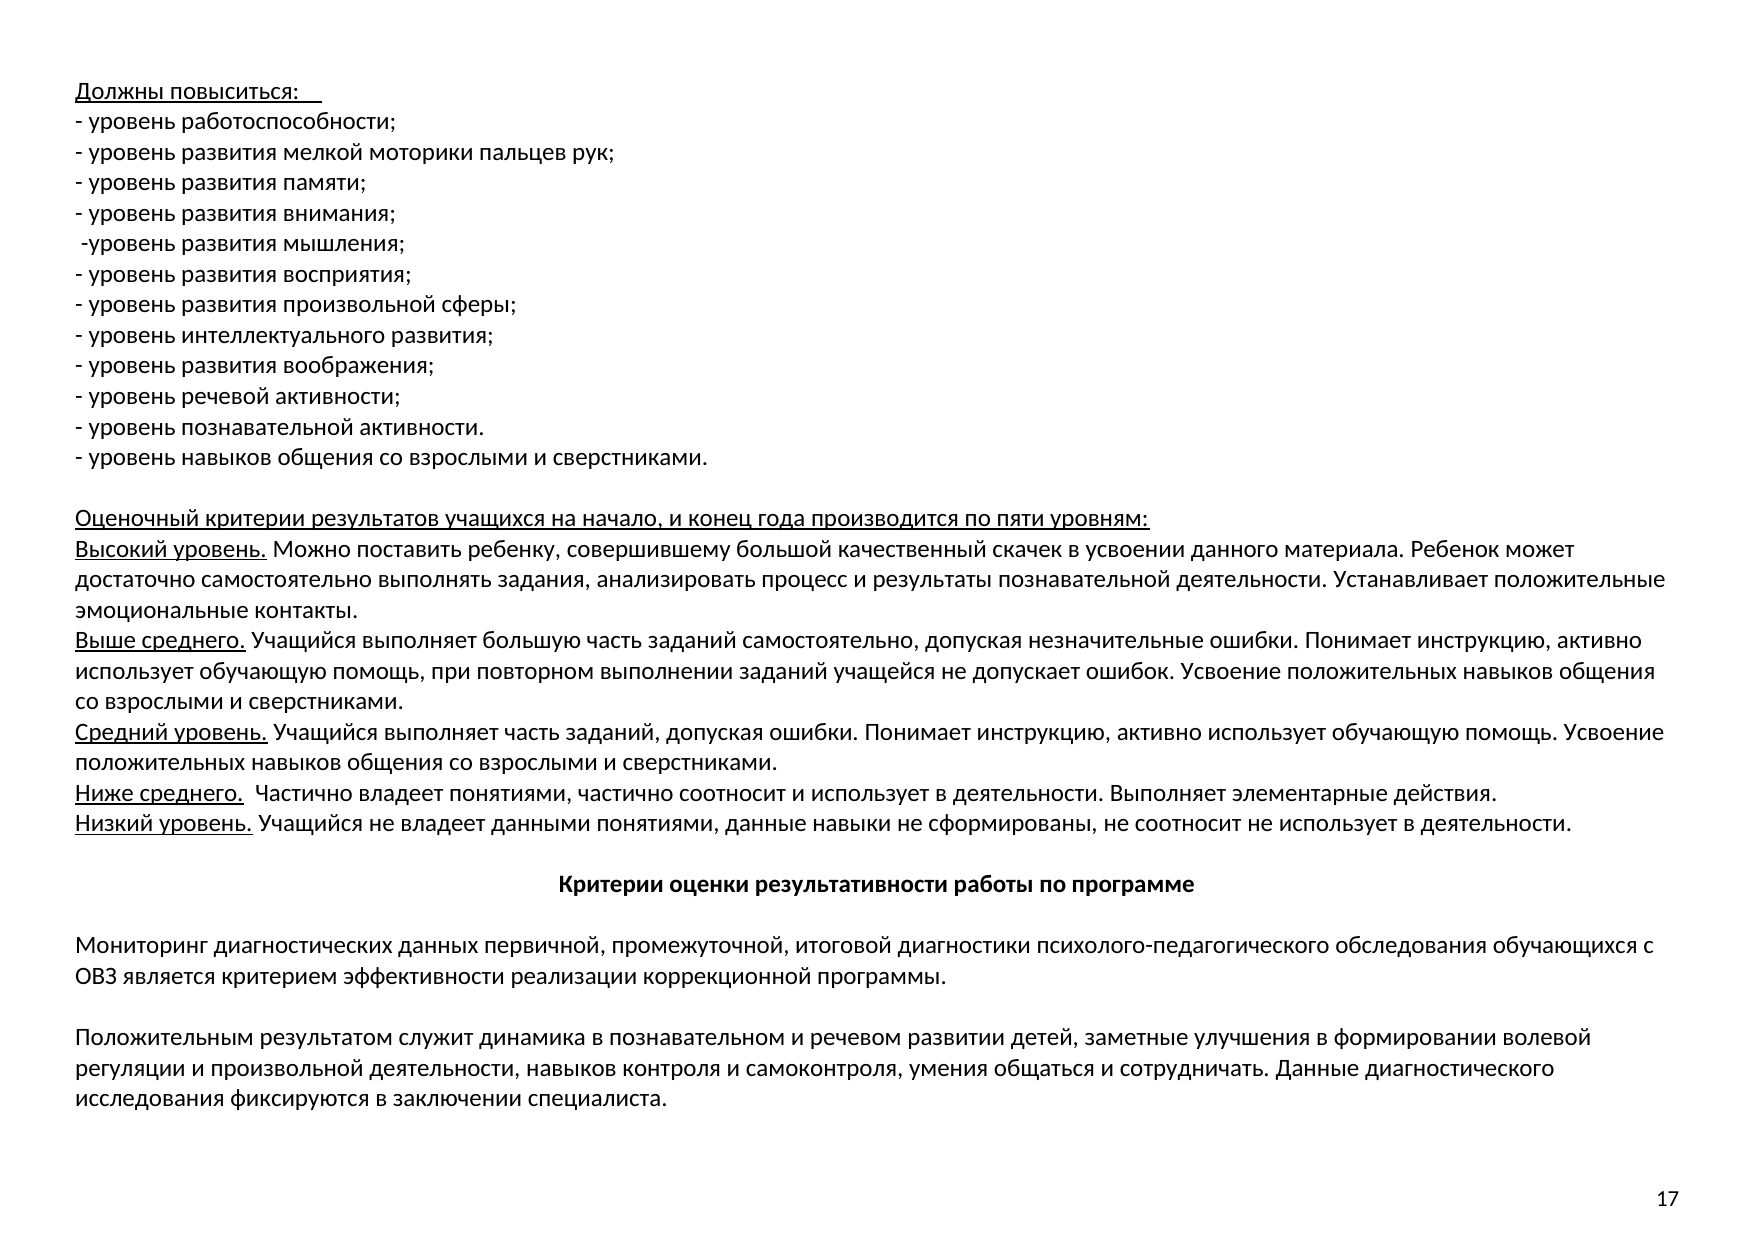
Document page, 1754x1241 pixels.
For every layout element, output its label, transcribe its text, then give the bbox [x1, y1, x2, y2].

text - уровень развития произвольной сферы; [75, 289, 1679, 319]
text Оценочный критерии результатов учащихся на начало, и конец года производится по пяти уровням: [75, 502, 1679, 533]
text - уровень навыков общения со взрослыми и сверстниками. [75, 441, 1679, 472]
text Мониторинг диагностических данных первичной, промежуточной, итоговой диагностики психолого-педагогического обследования обучающихся с ОВЗ является критерием эффективности реализации коррекционной программы. [75, 929, 1679, 991]
text - уровень развития восприятия; [75, 258, 1679, 289]
text - уровень развития памяти; [75, 167, 1679, 197]
text - уровень работоспособности; [75, 106, 1679, 136]
text Ниже среднего. Частично владеет понятиями, частично соотносит и использует в деятельности. Выполняет элементарные действия. [75, 777, 1679, 807]
text Средний уровень. Учащийся выполняет часть заданий, допуская ошибки. Понимает инструкцию, активно использует обучающую помощь. Усвоение положительных навыков общения со взрослыми и сверстниками. [75, 716, 1679, 777]
text - уровень познавательной активности. [75, 411, 1679, 441]
text - уровень речевой активности; [75, 380, 1679, 411]
text -уровень развития мышления; [75, 228, 1679, 258]
text - уровень интеллектуального развития; [75, 319, 1679, 350]
text Критерии оценки результативности работы по программе [75, 868, 1679, 899]
text Низкий уровень. Учащийся не владеет данными понятиями, данные навыки не сформированы, не соотносит не использует в деятельности. [75, 807, 1679, 838]
text - уровень развития внимания; [75, 197, 1679, 228]
text Должны повыситься: [75, 75, 1679, 106]
text Положительным результатом служит динамика в познавательном и речевом развитии детей, заметные улучшения в формировании волевой регуляции и произвольной деятельности, навыков контроля и самоконтроля, умения общаться и сотрудничать. Данные диагностического исследования фиксируются в заключении специалиста. [75, 1021, 1679, 1113]
text Высокий уровень. Можно поставить ребенку, совершившему большой качественный скачек в усвоении данного материала. Ребенок может достаточно самостоятельно выполнять задания, анализировать процесс и результаты познавательной деятельности. Устанавливает положительные эмоциональные контакты. [75, 533, 1679, 624]
text - уровень развития воображения; [75, 350, 1679, 380]
text - уровень развития мелкой моторики пальцев рук; [75, 136, 1679, 167]
text Выше среднего. Учащийся выполняет большую часть заданий самостоятельно, допуская незначительные ошибки. Понимает инструкцию, активно использует обучающую помощь, при повторном выполнении заданий учащейся не допускает ошибок. Усвоение положительных навыков общения со взрослыми и сверстниками. [75, 624, 1679, 716]
